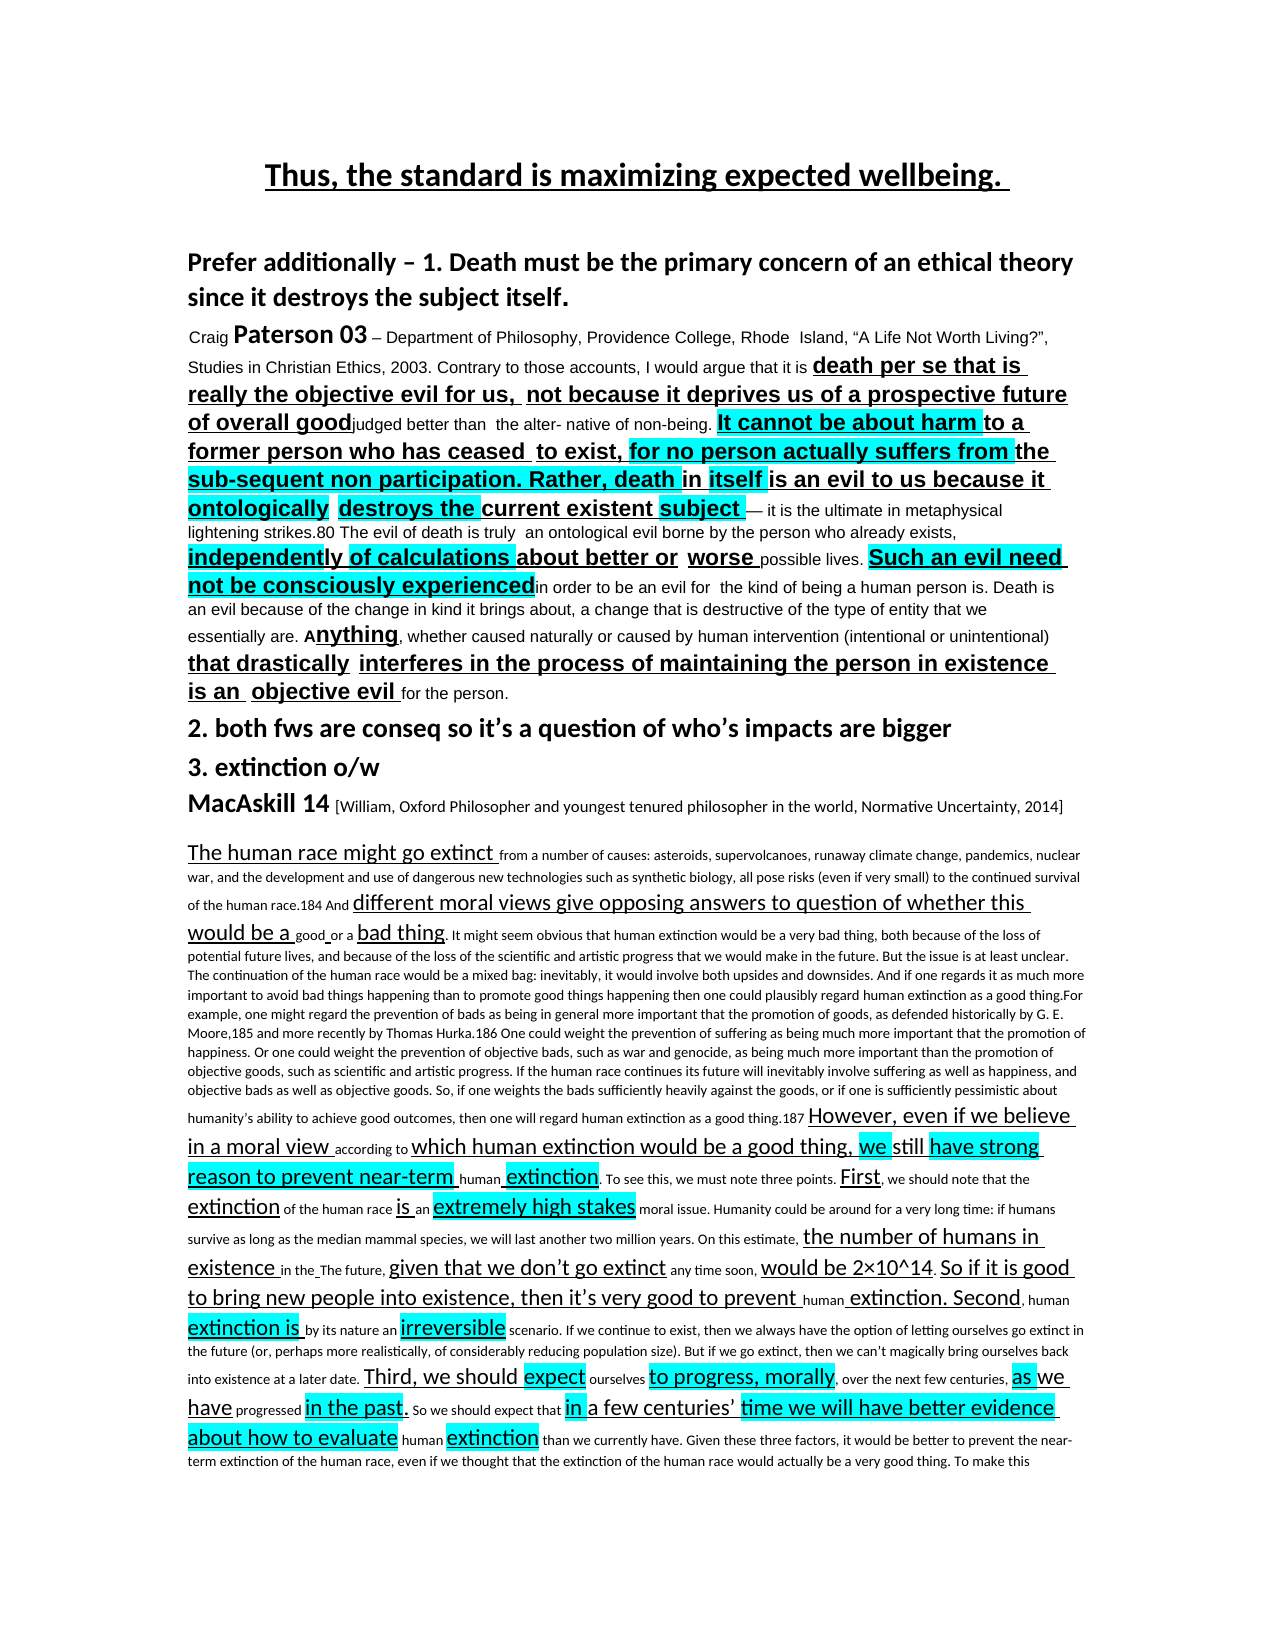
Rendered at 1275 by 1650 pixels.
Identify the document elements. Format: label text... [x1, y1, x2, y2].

subtitle 3. extinction o/w [187, 751, 1087, 783]
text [187, 838, 1087, 1470]
subtitle Thus, the standard is maximizing expected wellbeing. [187, 154, 1087, 195]
text Craig Paterson 03 – Department of Philosophy, Providence College, Rhode Island, “A Life Not Worth Living?”, Studies in Christian Ethics, 2003. Contrary to those accounts, I would argue that it is death per se that is really the objective evil for us, not because it deprives us of a prospective future of overall goodjudged better than the alter- native of non-being. It cannot be about harm to a former person who has ceased to exist, for no person actually suffers from the sub-sequent non participation. Rather, death in itself is an evil to us because it ontologically destroys the current existent subject — it is the ultimate in metaphysical lightening strikes.80 The evil of death is truly an ontological evil borne by the person who already exists, independently of calculations about better or worse possible lives. Such an evil need not be consciously experiencedin order to be an evil for the kind of being a human person is. Death is an evil because of the change in kind it brings about, a change that is destructive of the type of entity that we essentially are. Anything, whether caused naturally or caused by human intervention (intentional or unintentional) that drastically interferes in the process of maintaining the person in existence is an objective evil for the person. [188, 317, 1070, 704]
text MacAskill 14 [William, Oxford Philosopher and youngest tenured philosopher in the world, Normative Uncertainty, 2014] [187, 786, 1087, 819]
subtitle Prefer additionally – 1. Death must be the primary concern of an ethical theory since it destroys the subject itself. [187, 245, 1087, 314]
subtitle 2. both fws are conseq so it’s a question of who’s impacts are bigger [187, 711, 1087, 744]
